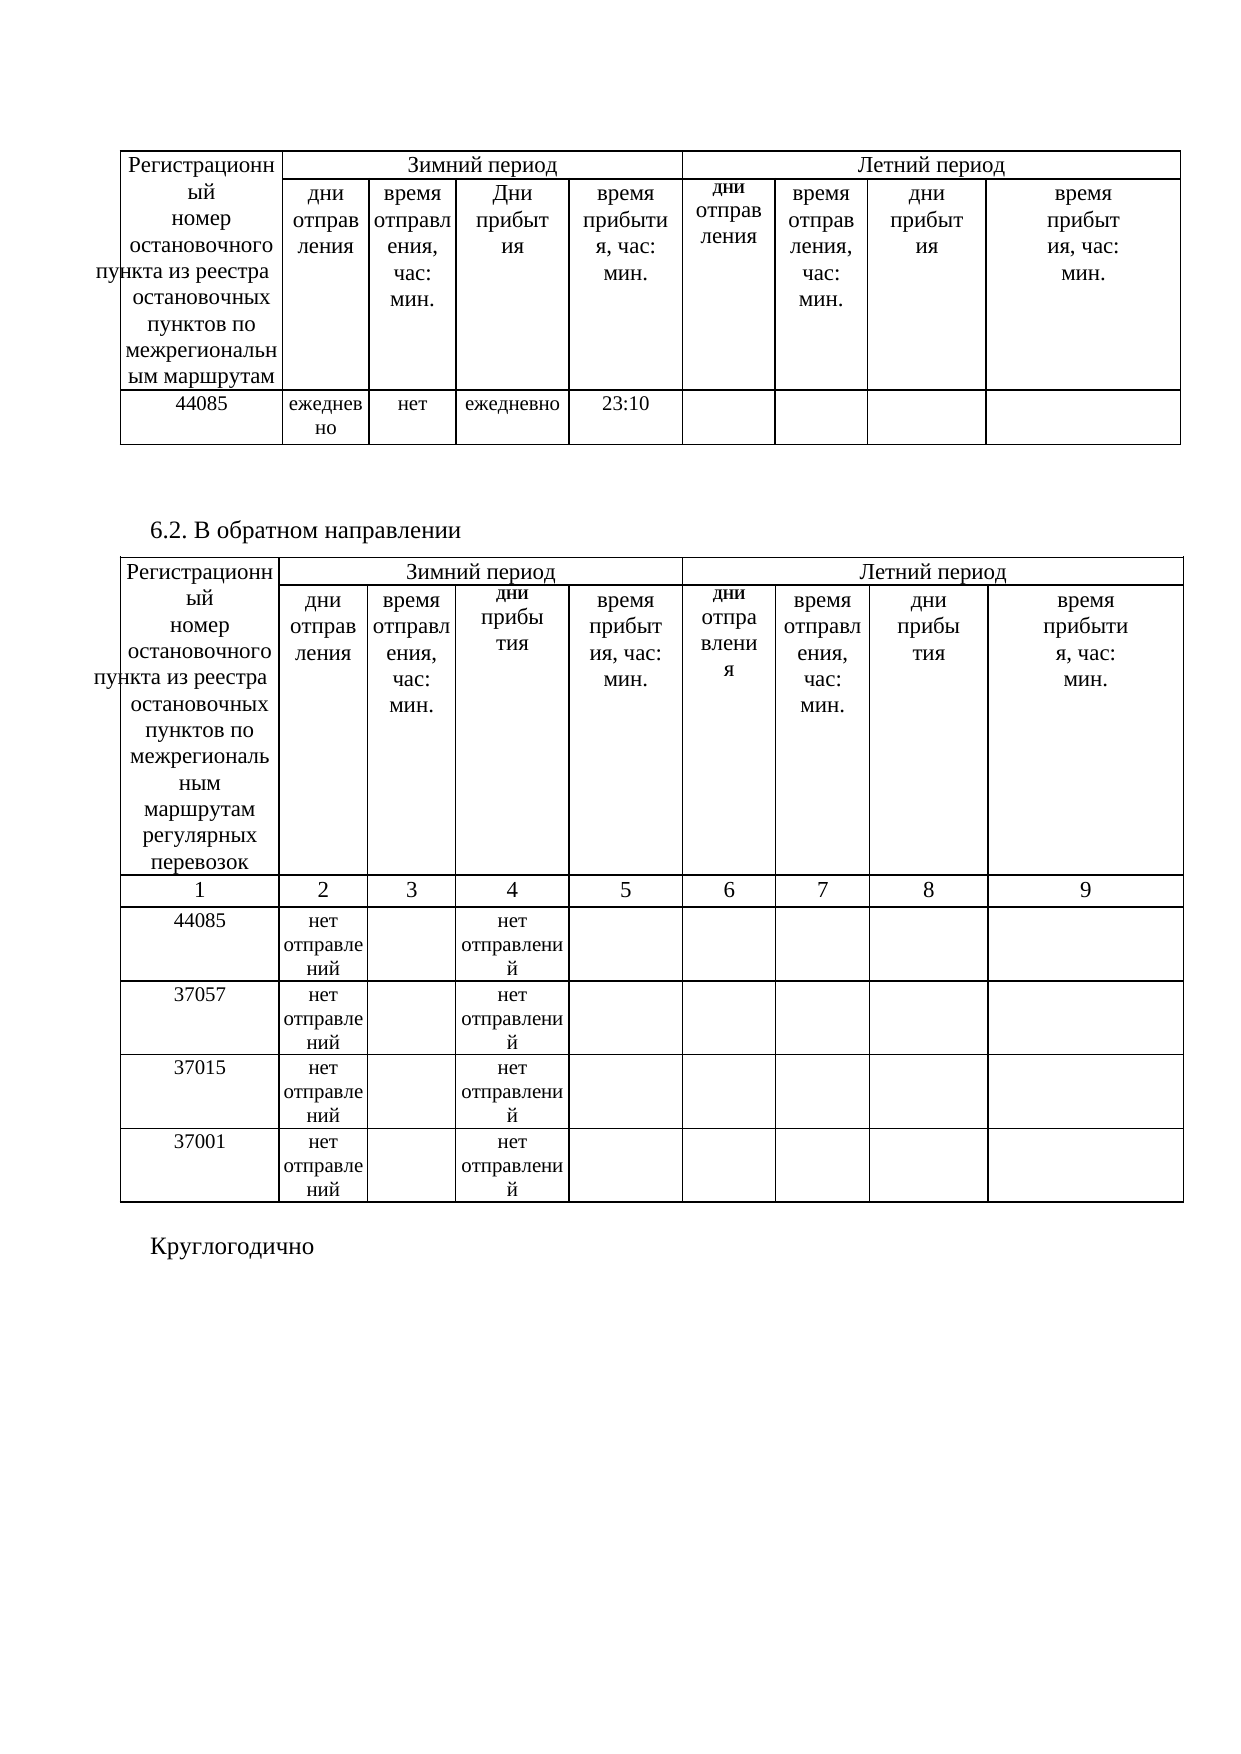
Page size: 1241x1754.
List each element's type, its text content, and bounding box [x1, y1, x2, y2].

table_cell 9 [989, 876, 1183, 906]
table_cell [870, 1129, 987, 1201]
table_cell [870, 908, 987, 980]
table_cell дни прибы тия [870, 586, 987, 874]
table_cell 4 [456, 876, 568, 906]
table_header Регистрационный номер остановочного пункта из реестра остановочных пунктов по межрегиональным маршрутам регулярных перевозок [121, 558, 278, 874]
table_cell 1 [121, 876, 278, 906]
table_cell [368, 1055, 455, 1127]
table_cell [683, 1129, 775, 1201]
table_cell ежедневно [457, 391, 568, 444]
table_cell 23:10 [570, 391, 682, 444]
text Круглогодично [150, 1231, 1090, 1260]
table_cell [989, 1055, 1183, 1127]
table_cell время отправл ения, час: мин. [776, 586, 869, 874]
table_cell Дни прибыт ия [457, 180, 568, 389]
table_cell ДНИ прибы тия [456, 586, 568, 874]
table_cell [868, 391, 985, 444]
table_cell [368, 982, 455, 1054]
table_cell [776, 908, 869, 980]
table_cell нет отправлений [456, 982, 568, 1054]
table_cell [368, 908, 455, 980]
table_cell [570, 1055, 682, 1127]
table_cell 3 [368, 876, 455, 906]
table_cell 44085 [121, 391, 282, 444]
table_cell 6 [683, 876, 775, 906]
table_cell 8 [870, 876, 987, 906]
table_cell [989, 1129, 1183, 1201]
table_cell [987, 391, 1180, 444]
text 6.2. В обратном направлении [150, 515, 1090, 544]
table_header Зимний период [280, 558, 682, 584]
table_cell [870, 1055, 987, 1127]
table_cell [683, 982, 775, 1054]
table_cell [683, 1055, 775, 1127]
table_cell дни прибыт ия [868, 180, 985, 389]
table_cell нет отправлений [280, 1055, 367, 1127]
table_cell нет [370, 391, 455, 444]
table_cell время отправл ения, час: мин. [368, 586, 455, 874]
table_header Летний период [683, 558, 1183, 584]
table_cell нет отправлений [456, 908, 568, 980]
table_header Летний период [683, 152, 1180, 178]
table_cell [570, 1129, 682, 1201]
table_cell время отправл ения, час: мин. [370, 180, 455, 389]
table_cell 44085 [121, 908, 278, 980]
table_cell ежедневно [283, 391, 368, 444]
table_cell время прибыти я, час: мин. [989, 586, 1183, 874]
table_cell 2 [280, 876, 367, 906]
table_cell [570, 982, 682, 1054]
table_cell 7 [776, 876, 869, 906]
table_cell [776, 982, 869, 1054]
table_cell нет отправлений [456, 1129, 568, 1201]
table_cell время отправ ления, час: мин. [776, 180, 867, 389]
table_cell 37015 [121, 1055, 278, 1127]
table_cell [776, 1055, 869, 1127]
table_cell ДНИ отпра влени я [683, 586, 775, 874]
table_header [121, 152, 282, 389]
table_cell 5 [570, 876, 682, 906]
table_cell [989, 908, 1183, 980]
table_cell нет отправлений [280, 982, 367, 1054]
table_cell [989, 982, 1183, 1054]
table_cell 37001 [121, 1129, 278, 1201]
table_cell [870, 982, 987, 1054]
table_header Зимний период [283, 152, 682, 178]
table_cell 37057 [121, 982, 278, 1054]
table_cell время прибыт ия, час: мин. [570, 586, 682, 874]
table_cell [776, 391, 867, 444]
table_cell [570, 908, 682, 980]
table_cell [776, 1129, 869, 1201]
table_cell [683, 391, 774, 444]
table_cell [368, 1129, 455, 1201]
table_cell [683, 908, 775, 980]
table_cell нет отправлений [280, 1129, 367, 1201]
table_cell нет отправлений [456, 1055, 568, 1127]
table_cell дни отправ ления [283, 180, 368, 389]
table_cell время прибыт ия, час: мин. [987, 180, 1180, 389]
table_cell ДНИ отправ ления [683, 180, 774, 389]
table_cell время прибыти я, час: мин. [570, 180, 682, 389]
table_cell дни отправ ления [280, 586, 367, 874]
table_cell нет отправлений [280, 908, 367, 980]
